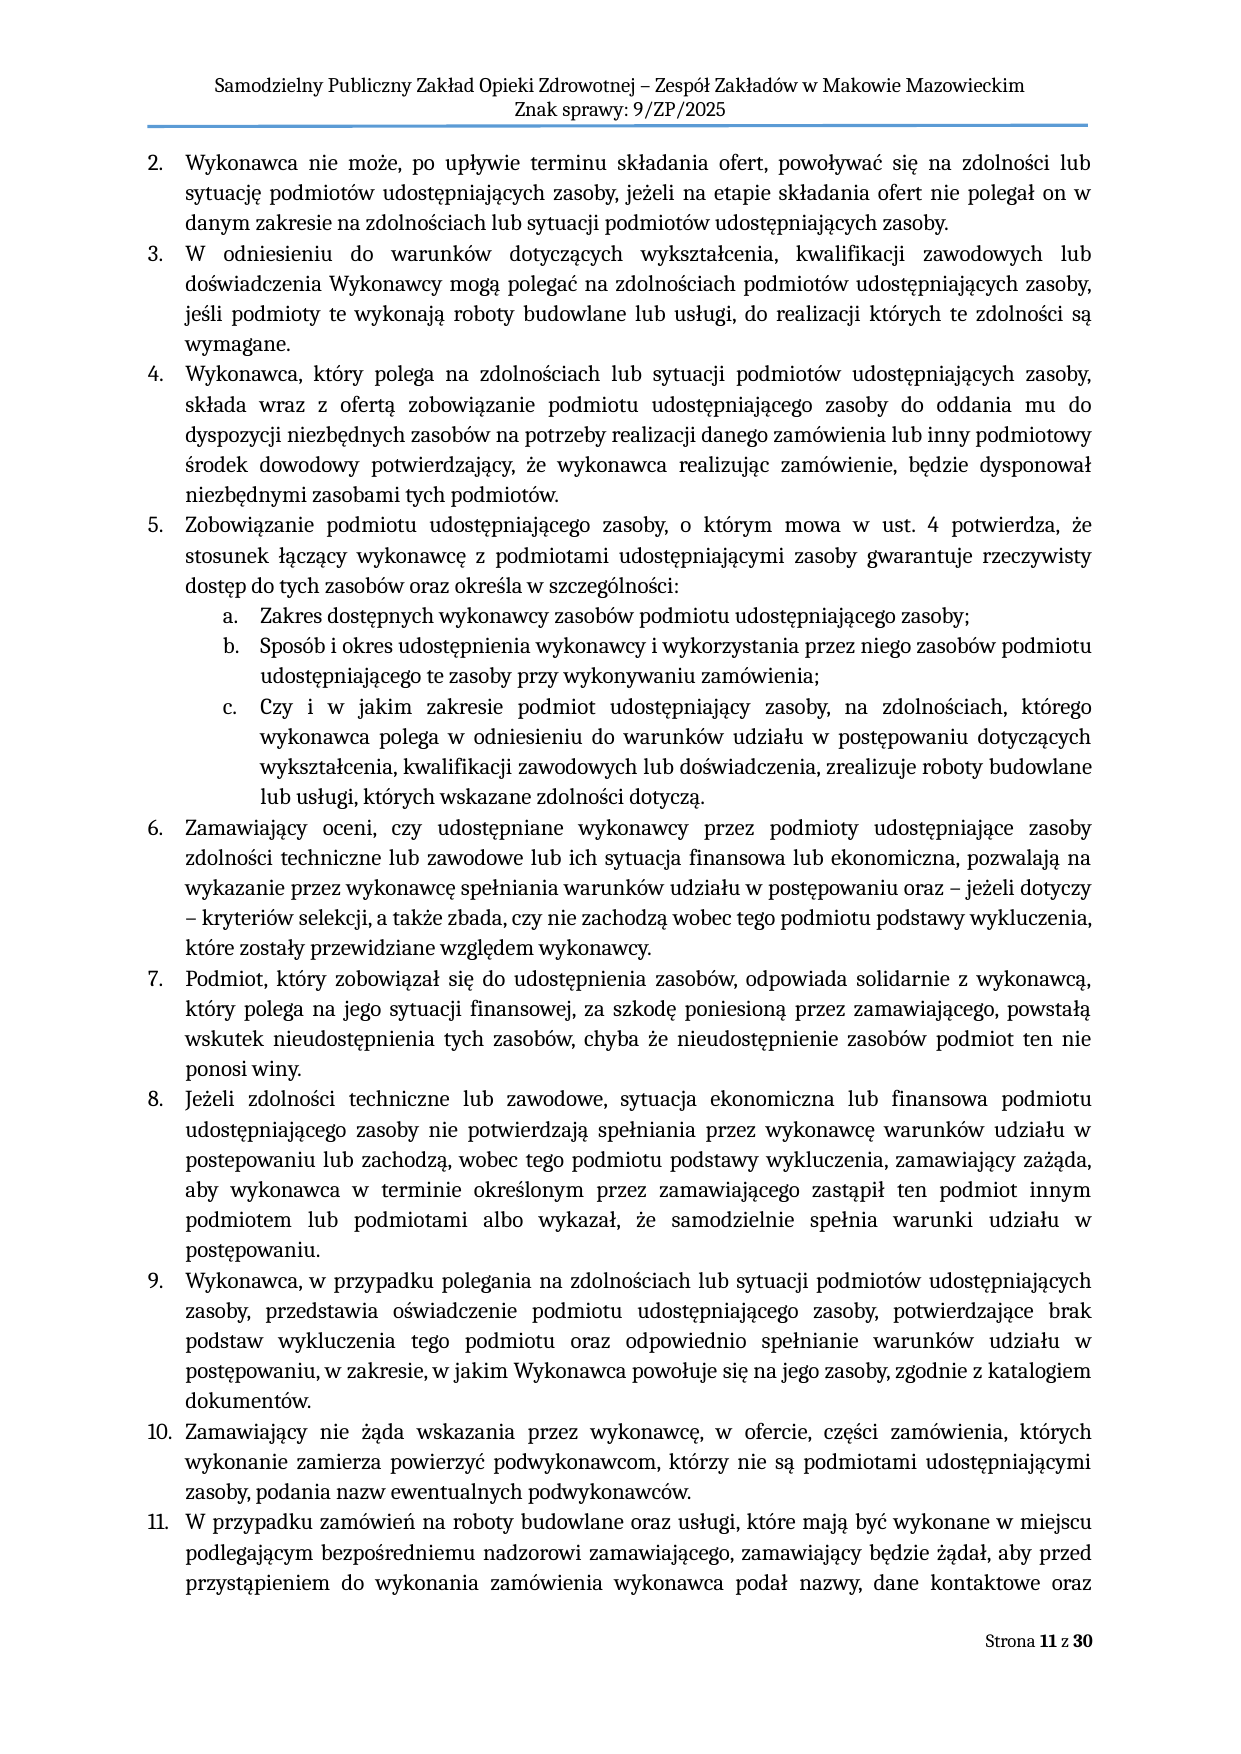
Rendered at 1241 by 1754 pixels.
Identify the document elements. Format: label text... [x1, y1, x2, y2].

list Zobowiązanie podmiotu udostępniającego zasoby, o którym mowa w ust. 4 potwierdza, że stosunek łączący wykonawcę z podmiotami udostępniającymi zasoby gwarantuje rzeczywisty dostęp do tych zasobów oraz określa w szczególności: [148, 512, 1093, 599]
list Zamawiający nie żąda wskazania przez wykonawcę, w ofercie, części zamówienia, których wykonanie zamierza powierzyć podwykonawcom, którzy nie są podmiotami udostępniającymi zasoby, podania nazw ewentualnych podwykonawców. [148, 1418, 1093, 1505]
list Podmiot, który zobowiązał się do udostępnienia zasobów, odpowiada solidarnie z wykonawcą, który polega na jego sytuacji finansowej, za szkodę poniesioną przez zamawiającego, powstałą wskutek nieudostępnienia tych zasobów, chyba że nieudostępnienie zasobów podmiot ten nie ponosi winy. [148, 965, 1093, 1082]
list Sposób i okres udostępnienia wykonawcy i wykorzystania przez niego zasobów podmiotu udostępniającego te zasoby przy wykonywaniu zamówienia; [223, 633, 1093, 689]
list Wykonawca nie może, po upływie terminu składania ofert, powoływać się na zdolności lub sytuację podmiotów udostępniających zasoby, jeżeli na etapie składania ofert nie polegał on w danym zakresie na zdolnościach lub sytuacji podmiotów udostępniających zasoby. [148, 150, 1093, 236]
list Wykonawca, który polega na zdolnościach lub sytuacji podmiotów udostępniających zasoby, składa wraz z ofertą zobowiązanie podmiotu udostępniającego zasoby do oddania mu do dyspozycji niezbędnych zasobów na potrzeby realizacji danego zamówienia lub inny podmiotowy środek dowodowy potwierdzający, że wykonawca realizując zamówienie, będzie dysponował niezbędnymi zasobami tych podmiotów. [148, 361, 1093, 508]
list Czy i w jakim zakresie podmiot udostępniający zasoby, na zdolnościach, którego wykonawca polega w odniesieniu do warunków udziału w postępowaniu dotyczących wykształcenia, kwalifikacji zawodowych lub doświadczenia, zrealizuje roboty budowlane lub usługi, których wskazane zdolności dotyczą. [223, 693, 1093, 810]
list W odniesieniu do warunków dotyczących wykształcenia, kwalifikacji zawodowych lub doświadczenia Wykonawcy mogą polegać na zdolnościach podmiotów udostępniających zasoby, jeśli podmioty te wykonają roboty budowlane lub usługi, do realizacji których te zdolności są wymagane. [148, 240, 1093, 357]
list Jeżeli zdolności techniczne lub zawodowe, sytuacja ekonomiczna lub finansowa podmiotu udostępniającego zasoby nie potwierdzają spełniania przez wykonawcę warunków udziału w postepowaniu lub zachodzą, wobec tego podmiotu podstawy wykluczenia, zamawiający zażąda, aby wykonawca w terminie określonym przez zamawiającego zastąpił ten podmiot innym podmiotem lub podmiotami albo wykazał, że samodzielnie spełnia warunki udziału w postępowaniu. [148, 1086, 1093, 1263]
list Zamawiający oceni, czy udostępniane wykonawcy przez podmioty udostępniające zasoby zdolności techniczne lub zawodowe lub ich sytuacja finansowa lub ekonomiczna, pozwalają na wykazanie przez wykonawcę spełniania warunków udziału w postępowaniu oraz – jeżeli dotyczy – kryteriów selekcji, a także zbada, czy nie zachodzą wobec tego podmiotu podstawy wykluczenia, które zostały przewidziane względem wykonawcy. [148, 814, 1093, 961]
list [148, 1509, 1093, 1596]
list Zakres dostępnych wykonawcy zasobów podmiotu udostępniającego zasoby; [223, 603, 1093, 629]
list Wykonawca, w przypadku polegania na zdolnościach lub sytuacji podmiotów udostępniających zasoby, przedstawia oświadczenie podmiotu udostępniającego zasoby, potwierdzające brak podstaw wykluczenia tego podmiotu oraz odpowiednio spełnianie warunków udziału w postępowaniu, w zakresie, w jakim Wykonawca powołuje się na jego zasoby, zgodnie z katalogiem dokumentów. [148, 1267, 1093, 1414]
